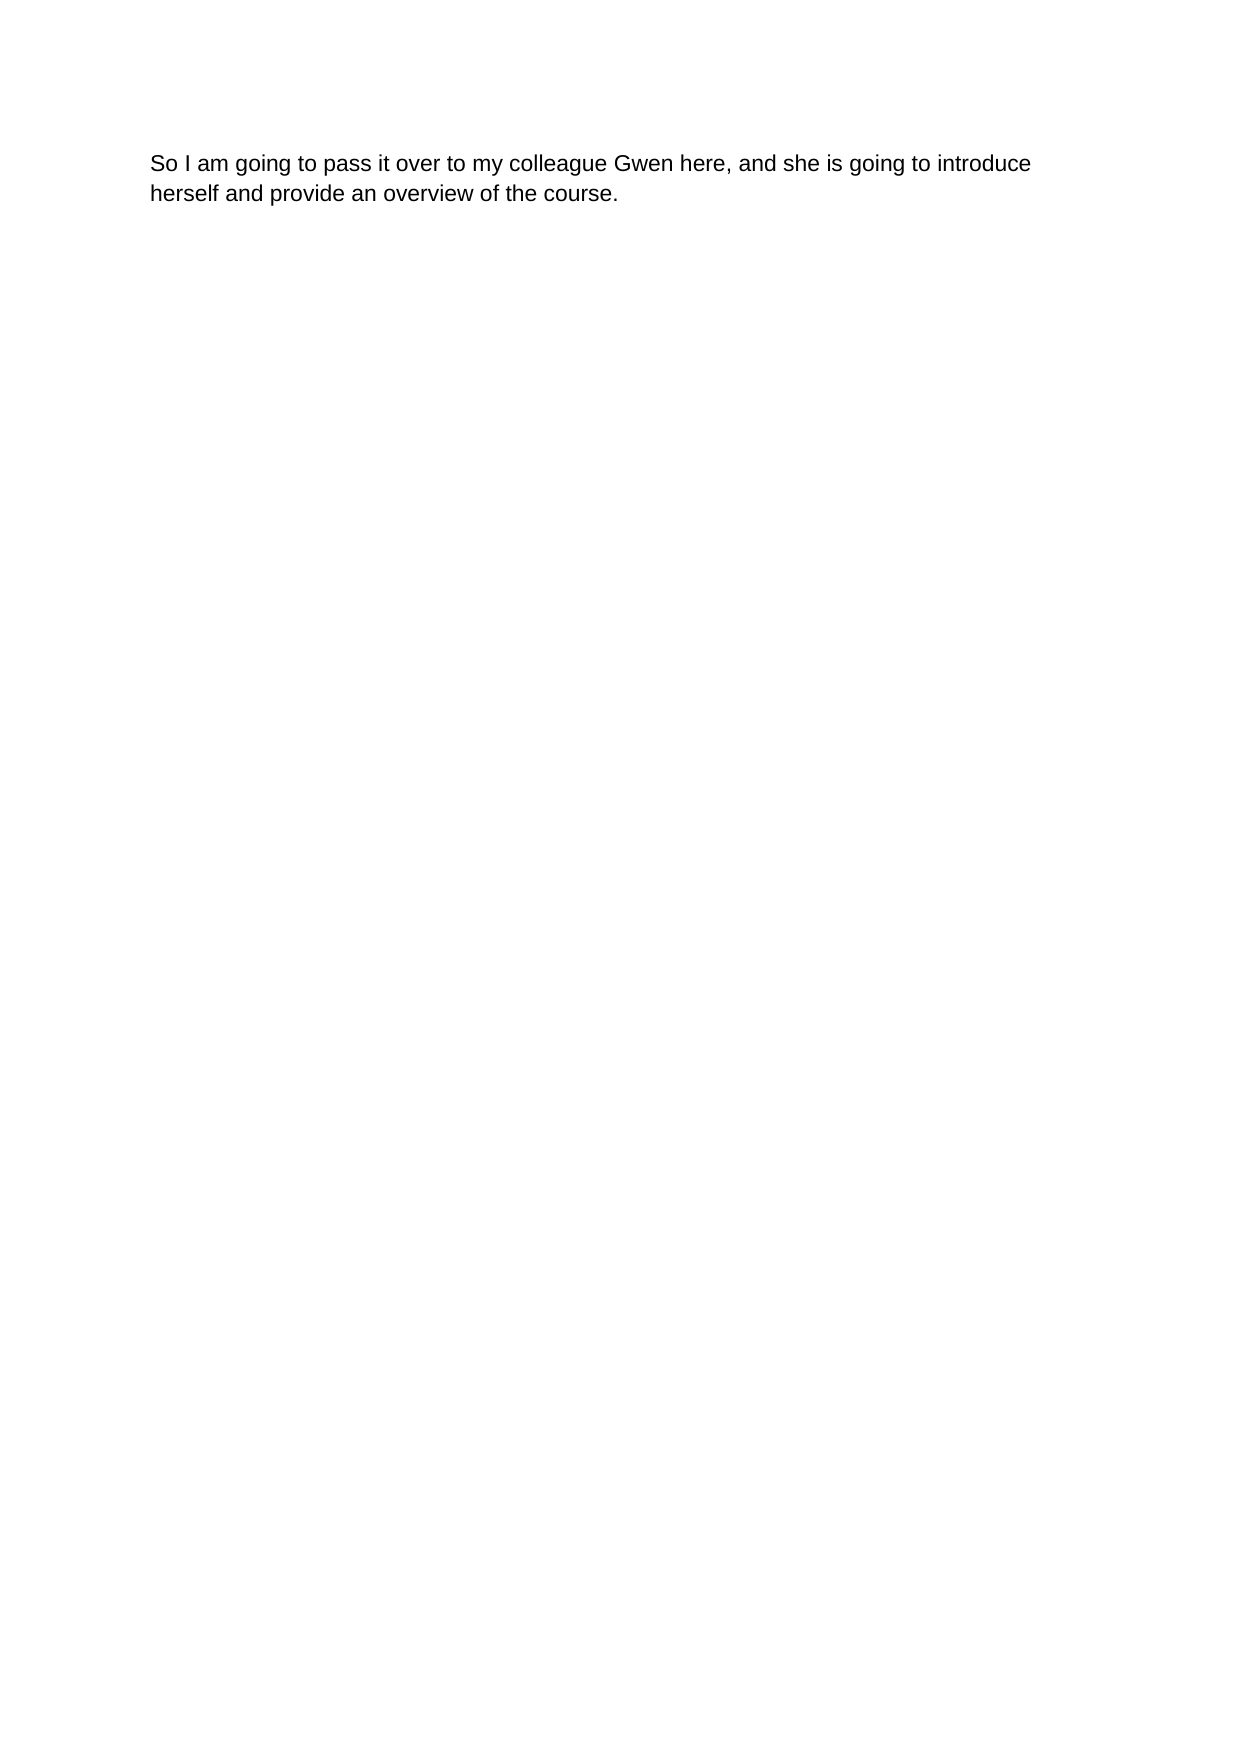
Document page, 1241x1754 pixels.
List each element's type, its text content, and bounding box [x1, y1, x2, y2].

text So I am going to pass it over to my colleague Gwen here, and she is going to introduce herself and provide an overview of the course. [150, 150, 1090, 207]
